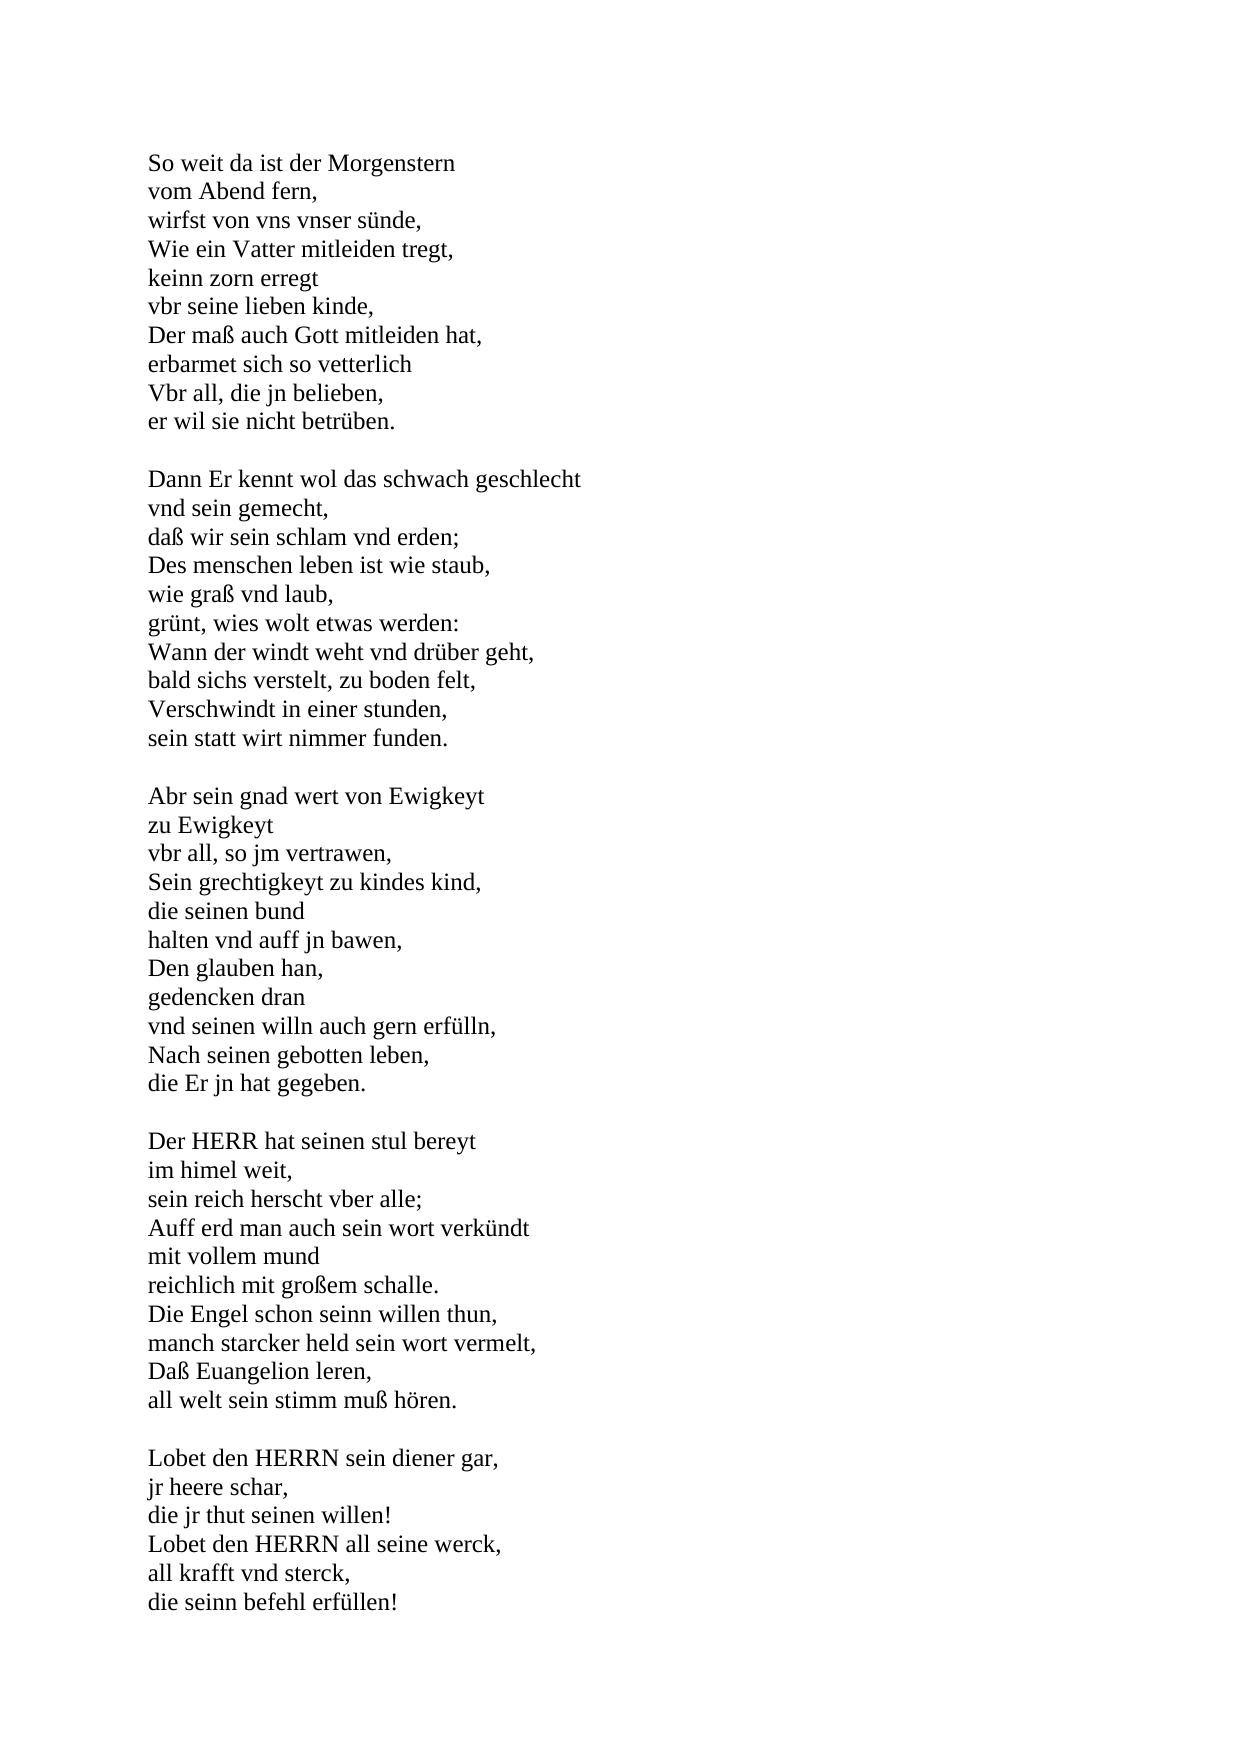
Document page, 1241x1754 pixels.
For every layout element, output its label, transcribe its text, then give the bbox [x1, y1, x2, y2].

text So weit da ist der Morgenstern vom Abend fern, wirfst von vns vnser sünde, Wie ein Vatter mitleiden tregt, keinn zorn erregt vbr seine lieben kinde, Der maß auch Gott mitleiden hat, erbarmet sich so vetterlich Vbr all, die jn belieben, er wil sie nicht betrüben. [148, 148, 1093, 435]
text Dann Er kennt wol das schwach geschlecht vnd sein gemecht, daß wir sein schlam vnd erden; Des menschen leben ist wie staub, wie graß vnd laub, grünt, wies wolt etwas werden: Wann der windt weht vnd drüber geht, bald sichs verstelt, zu boden felt, Verschwindt in einer stunden, sein statt wirt nimmer funden. [148, 464, 1093, 752]
text Der HERR hat seinen stul bereyt im himel weit, sein reich herscht vber alle; Auff erd man auch sein wort verkündt mit vollem mund reichlich mit großem schalle. Die Engel schon seinn willen thun, manch starcker held sein wort vermelt, Daß Euangelion leren, all welt sein stimm muß hören. [148, 1126, 1093, 1414]
text Abr sein gnad wert von Ewigkeyt zu Ewigkeyt vbr all, so jm vertrawen, Sein grechtigkeyt zu kindes kind, die seinen bund halten vnd auff jn bawen, Den glauben han, gedencken dran vnd seinen willn auch gern erfülln, Nach seinen gebotten leben, die Er jn hat gegeben. [148, 781, 1093, 1097]
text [148, 1443, 1093, 1616]
